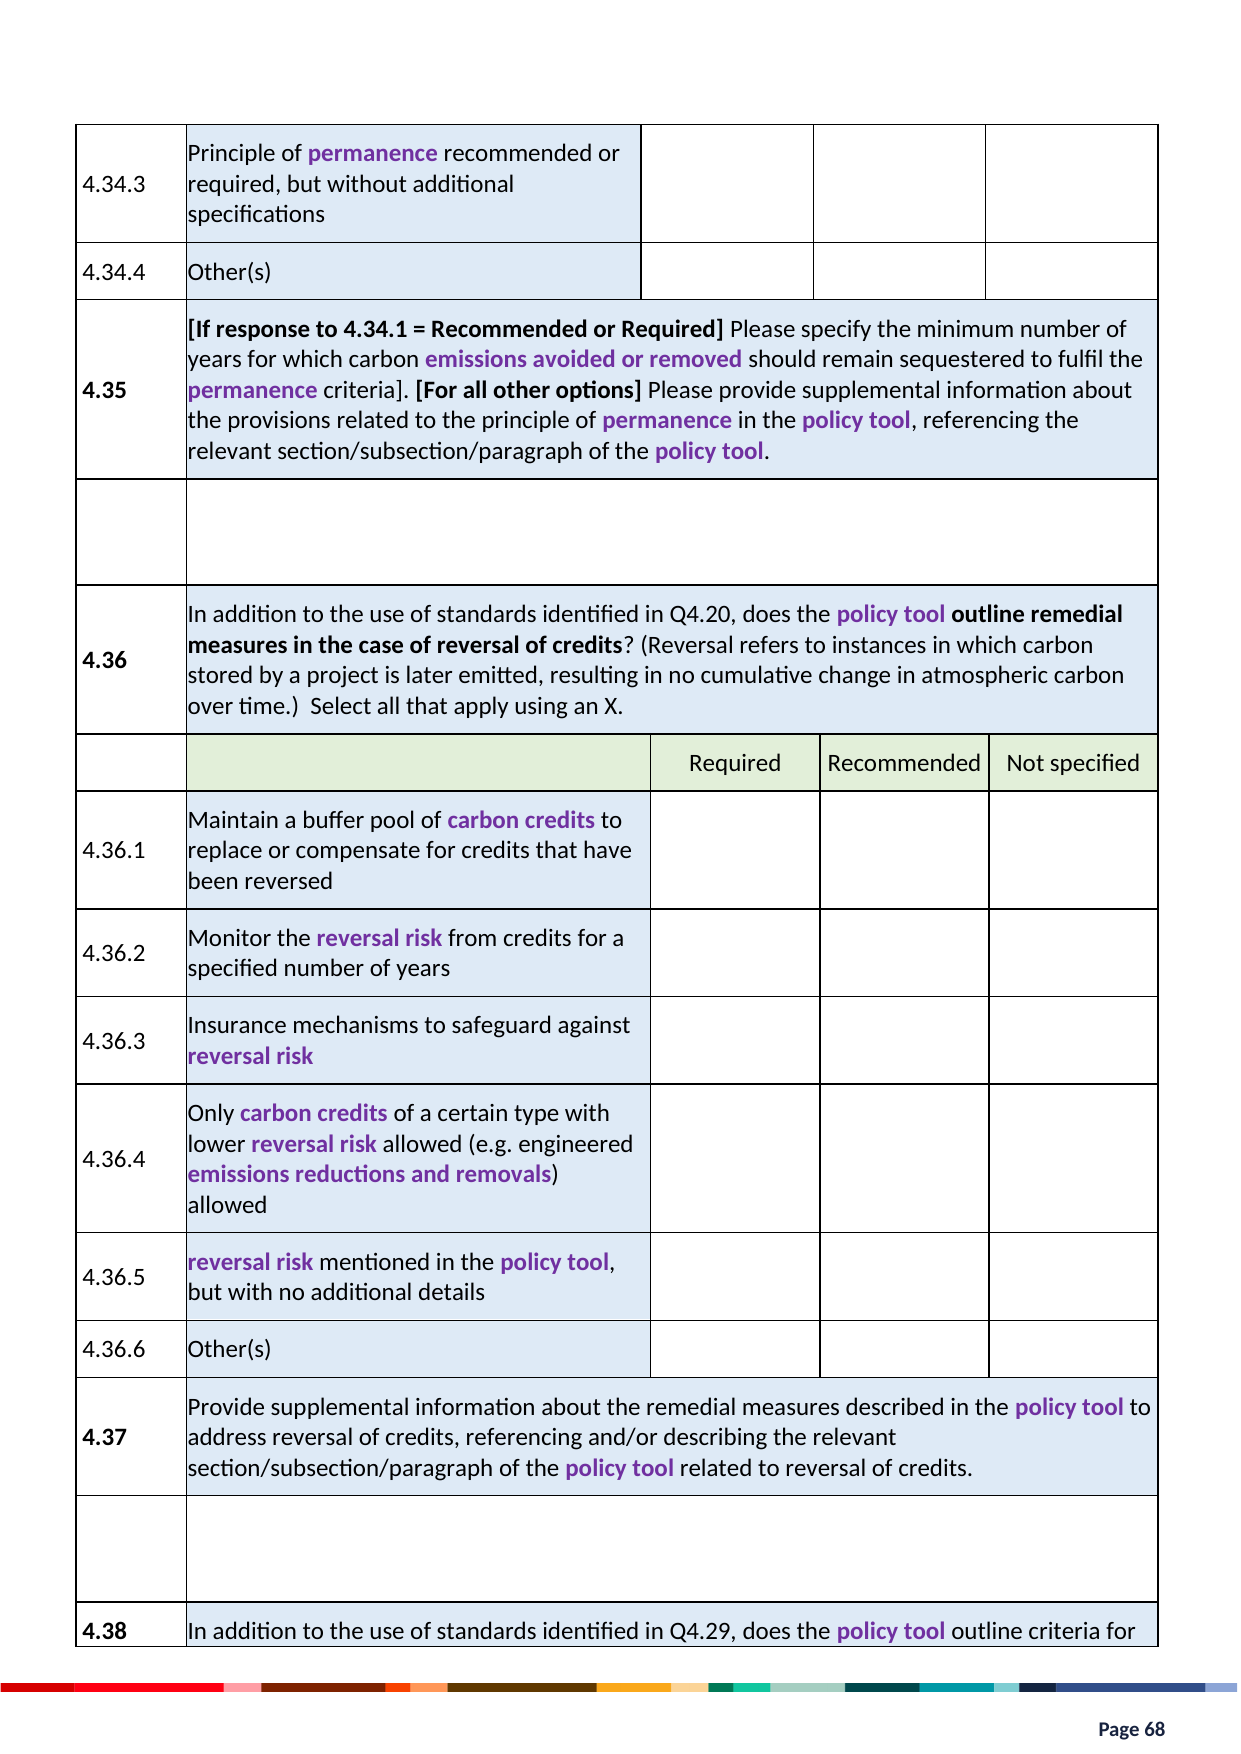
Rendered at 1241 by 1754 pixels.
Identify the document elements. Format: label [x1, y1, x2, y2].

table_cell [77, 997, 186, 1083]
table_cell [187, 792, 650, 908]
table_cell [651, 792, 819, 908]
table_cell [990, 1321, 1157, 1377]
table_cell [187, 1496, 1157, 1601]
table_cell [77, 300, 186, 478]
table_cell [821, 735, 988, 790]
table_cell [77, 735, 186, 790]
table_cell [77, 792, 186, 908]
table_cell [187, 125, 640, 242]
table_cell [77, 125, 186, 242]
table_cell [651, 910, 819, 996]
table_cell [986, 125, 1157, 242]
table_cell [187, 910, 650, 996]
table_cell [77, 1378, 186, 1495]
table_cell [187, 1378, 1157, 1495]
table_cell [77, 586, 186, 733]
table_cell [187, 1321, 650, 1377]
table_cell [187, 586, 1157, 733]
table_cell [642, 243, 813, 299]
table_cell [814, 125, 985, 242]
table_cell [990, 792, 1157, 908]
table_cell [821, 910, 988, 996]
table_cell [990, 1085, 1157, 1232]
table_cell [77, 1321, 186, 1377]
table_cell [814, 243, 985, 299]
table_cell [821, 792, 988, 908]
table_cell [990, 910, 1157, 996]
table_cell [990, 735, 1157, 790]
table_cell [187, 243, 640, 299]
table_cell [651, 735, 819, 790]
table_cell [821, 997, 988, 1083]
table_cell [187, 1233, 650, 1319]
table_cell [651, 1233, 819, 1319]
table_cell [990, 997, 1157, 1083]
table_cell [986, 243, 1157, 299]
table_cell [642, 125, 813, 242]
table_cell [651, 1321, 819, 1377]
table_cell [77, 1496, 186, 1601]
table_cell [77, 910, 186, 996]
picture [0, 1683, 1236, 1692]
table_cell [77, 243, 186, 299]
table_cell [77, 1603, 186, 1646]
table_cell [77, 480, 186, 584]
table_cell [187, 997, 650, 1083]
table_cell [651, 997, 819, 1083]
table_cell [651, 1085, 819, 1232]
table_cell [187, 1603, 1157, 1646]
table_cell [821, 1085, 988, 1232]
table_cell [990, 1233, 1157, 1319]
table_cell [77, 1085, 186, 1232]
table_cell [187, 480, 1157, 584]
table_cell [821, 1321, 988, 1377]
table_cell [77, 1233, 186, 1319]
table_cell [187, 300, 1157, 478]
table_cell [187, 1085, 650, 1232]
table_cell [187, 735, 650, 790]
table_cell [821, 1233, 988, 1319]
